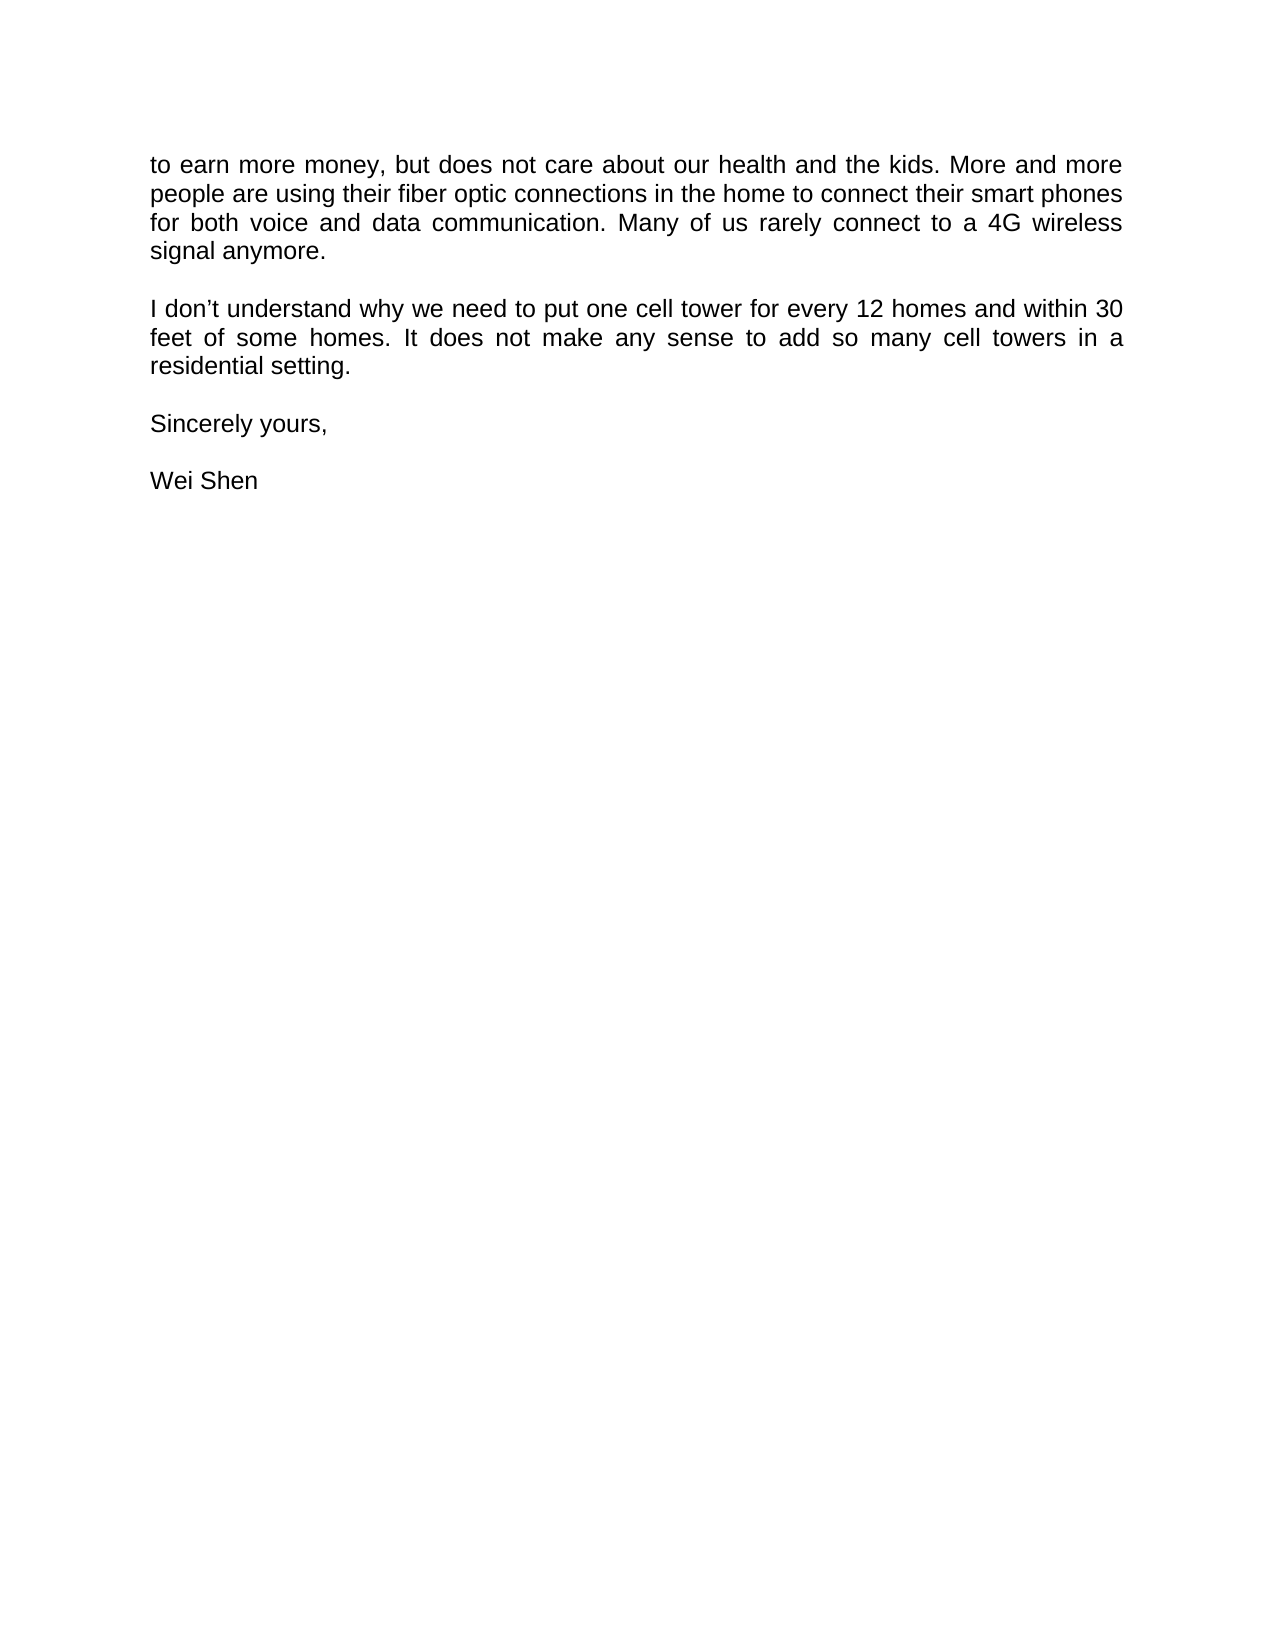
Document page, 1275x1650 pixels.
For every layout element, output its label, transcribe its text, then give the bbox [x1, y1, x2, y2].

text I don’t understand why we need to put one cell tower for every 12 homes and within 30 feet of some homes. It does not make any sense to add so many cell towers in a residential setting. [150, 294, 1125, 380]
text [150, 150, 1125, 265]
text Wei Shen [150, 466, 1125, 495]
text Sincerely yours, [150, 409, 1125, 437]
